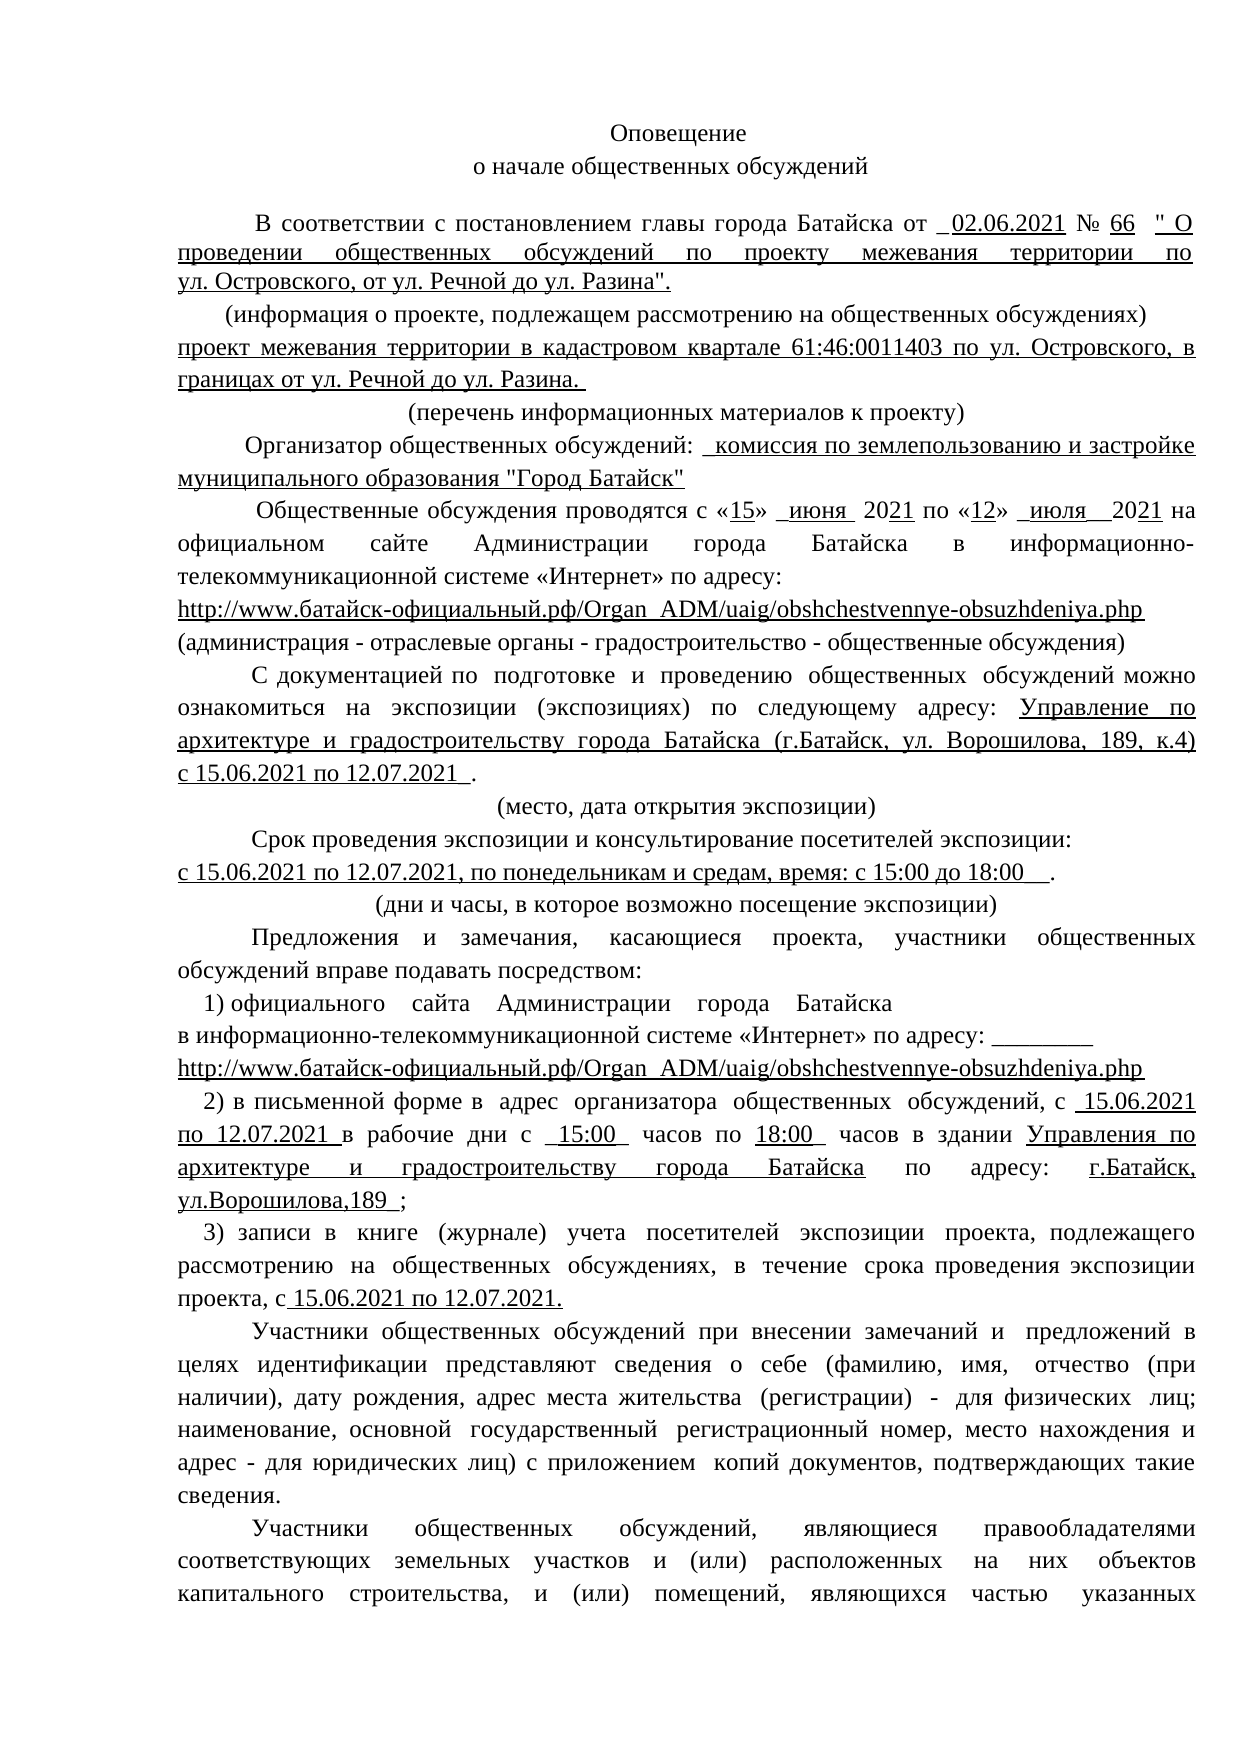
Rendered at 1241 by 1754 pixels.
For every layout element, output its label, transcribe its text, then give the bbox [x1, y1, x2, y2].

text Срок проведения экспозиции и консультирование посетителей экспозиции: [177, 820, 1196, 852]
text С документацией по подготовке и проведению общественных обсуждений можно ознакомиться на экспозиции (экспозициях) по следующему адресу: Управление по архитектуре и градостроительству города Батайска_(г.Батайск, ул. Ворошилова, 189, к.4) с 15.06.2021 по 12.07.2021_. [177, 656, 1196, 750]
text С документацией по подготовке и проведению общественных обсуждений можно ознакомиться на экспозиции (экспозициях) по следующему адресу: Управление по архитектуре и градостроительству города Батайска_(г.Батайск, ул. Ворошилова, 189, к.4) с 15.06.2021 по 12.07.2021_. [177, 752, 1196, 787]
text Организатор общественных обсуждений: _комиссия по землепользованию и застройке муниципального образования "Город Батайск" [177, 426, 1196, 492]
text проект межевания территории в кадастровом квартале 61:46:0011403 по ул. Островского, в границах от ул. Речной до ул. Разина. [177, 327, 1196, 357]
text В соответствии с постановлением главы города Батайска от _02.06.2021 № 66 " О проведении общественных обсуждений по проекту межевания территории по ул. Островского, от ул. Речной до ул. Разина". [177, 180, 1193, 262]
text 2) в письменной форме в адрес организатора общественных обсуждений, с 15.06.2021 по 12.07.2021 в рабочие дни с _15:00_ часов по 18:00_ часов в здании Управления по архитектуре и градостроительству города Батайска по адресу: г.Батайск, ул.Ворошилова,189_; [177, 1082, 1196, 1213]
text В соответствии с постановлением главы города Батайска от _02.06.2021 № 66 " О проведении общественных обсуждений по проекту межевания территории по ул. Островского, от ул. Речной до ул. Разина". [177, 263, 1193, 295]
text Участники общественных обсуждений при внесении замечаний и предложений в целях идентификации представляют сведения о себе (фамилию, имя, отчество (при наличии), дату рождения, адрес места жительства (регистрации) - для физических лиц; наименование, основной государственный регистрационный номер, место нахождения и адрес - для юридических лиц) с приложением копий документов, подтверждающих такие сведения. [177, 1312, 1196, 1509]
text 1) официального сайта Администрации города Батайска [177, 984, 1196, 1017]
text с 15.06.2021 по 12.07.2021, по понедельникам и средам, время: с 15:00 до 18:00__. [177, 852, 1196, 885]
text Общественные обсуждения проводятся с «15» _июня 2021 по «12» _июля__2021 на официальном сайте Администрации города Батайска в информационно-телекоммуникационной системе «Интернет» по адресу: [177, 492, 1196, 590]
text http://www.батайск-официальный.рф/Organ_ADM/uaig/obshchestvennye-obsuzhdeniya.php [177, 1049, 1196, 1082]
text (информация о проекте, подлежащем рассмотрению на общественных обсуждениях) [177, 295, 1196, 327]
text 3) записи в книге (журнале) учета посетителей экспозиции проекта, подлежащего рассмотрению на общественных обсуждениях, в течение срока проведения экспозиции проекта, с 15.06.2021 по 12.07.2021. [177, 1213, 1196, 1312]
text (дни и часы, в которое возможно посещение экспозиции) [177, 885, 1196, 918]
text проект межевания территории в кадастровом квартале 61:46:0011403 по ул. Островского, в границах от ул. Речной до ул. Разина. [177, 358, 1196, 393]
text (перечень информационных материалов к проекту) [177, 393, 1196, 426]
text Оповещение [177, 118, 1196, 147]
text (администрация - отраслевые органы - градостроительство - общественные обсуждения) [177, 623, 1196, 656]
text в информационно-телекоммуникационной системе «Интернет» по адресу: ________ [177, 1017, 1196, 1049]
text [177, 1509, 1196, 1607]
text Предложения и замечания, касающиеся проекта, участники общественных обсуждений вправе подавать посредством: [177, 918, 1196, 984]
text о начале общественных обсуждений [177, 147, 1196, 180]
text http://www.батайск-официальный.рф/Organ_ADM/uaig/obshchestvennye-obsuzhdeniya.php [177, 590, 1196, 623]
text (место, дата открытия экспозиции) [177, 787, 1196, 820]
